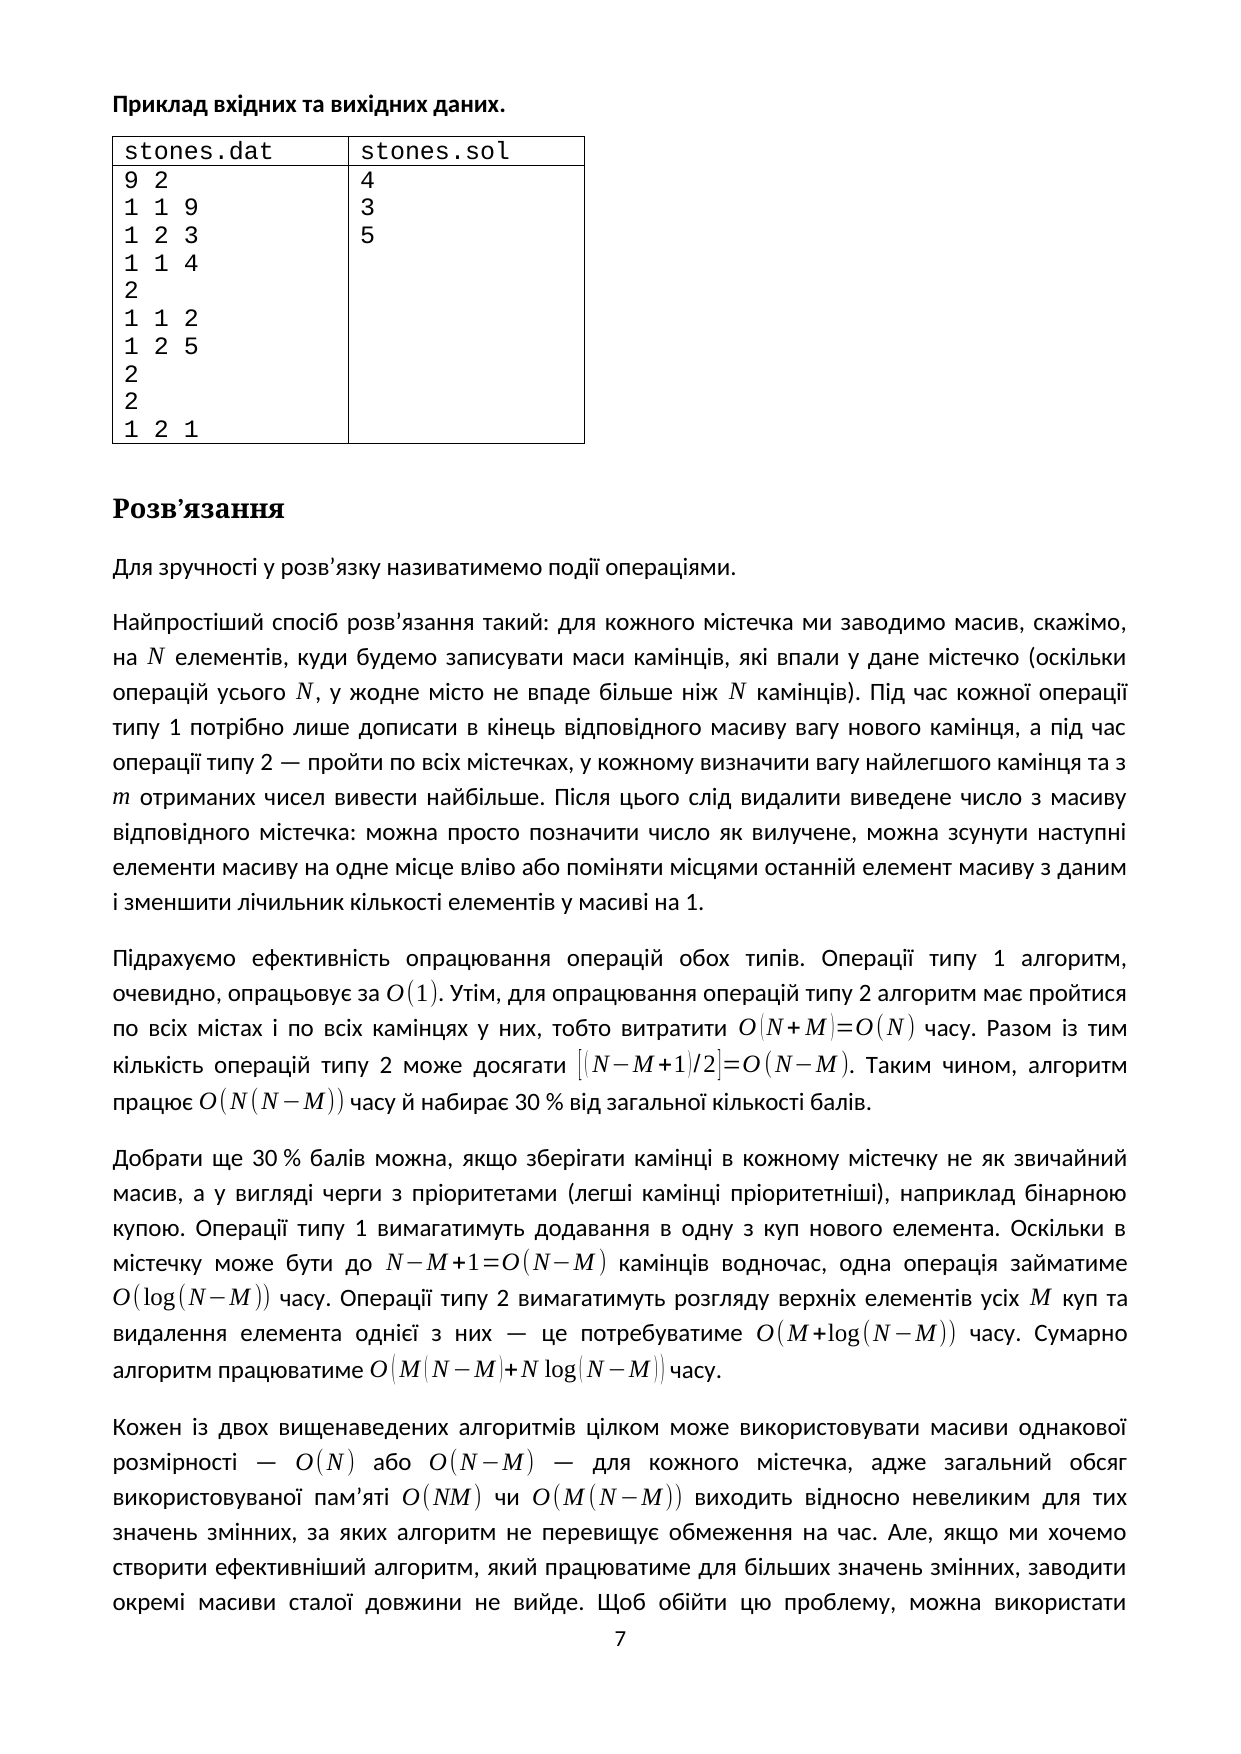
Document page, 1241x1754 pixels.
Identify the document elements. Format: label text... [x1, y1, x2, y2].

text Підрахуємо ефективність опрацювання операцій обох типів. Операції типу 1 алгоритм, очевидно, опрацьовує за . Утім, для опрацювання операцій типу 2 алгоритм має пройтися по всіх містах і по всіх камінцях у них, тобто витратити часу. Разом із тим кількість операцій типу 2 може досягати . Таким чином, алгоритм працює часу й набирає 30 % від загальної кількості балів. [112, 942, 1128, 1116]
table_header stones.dat [113, 137, 348, 165]
text Найпростіший спосіб розв’язання такий: для кожного містечка ми заводимо масив, скажімо, на елементів, куди будемо записувати маси камінців, які впали у дане містечко (оскільки операцій усього , у жодне місто не впаде більше ніж камінців). Під час кожної операції типу 1 потрібно лише дописати в кінець відповідного масиву вагу нового камінця, а під час операції типу 2 — пройти по всіх містечках, у кожному визначити вагу найлегшого камінця та з отриманих чисел вивести найбільше. Після цього слід видалити виведене число з масиву відповідного містечка: можна просто позначити число як вилучене, можна зсунути наступні елементи масиву на одне місце вліво або поміняти місцями останній елемент масиву з даним і зменшити лічильник кількості елементів у масиві на 1. [112, 606, 1128, 917]
text Добрати ще 30 % балів можна, якщо зберігати камінці в кожному містечку не як звичайний масив, а у вигляді черги з пріоритетами (легші камінці пріоритетніші), наприклад бінарною купою. Операції типу 1 вимагатимуть додавання в одну з куп нового елемента. Оскільки в містечку може бути до камінців водночас, одна операція займатиме часу. Операції типу 2 вимагатимуть розгляду верхніх елементів усіх куп та видалення елемента однієї з них — це потребуватиме часу. Сумарно алгоритм працюватиме часу. [112, 1142, 1128, 1386]
table_cell 4 3 5 [349, 166, 584, 443]
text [112, 1412, 1128, 1617]
table_cell 9 2 1 1 9 1 2 3 1 1 4 2 1 1 2 1 2 5 2 2 1 2 1 [113, 166, 348, 443]
subtitle Розв’язання [112, 494, 1128, 525]
text Приклад вхідних та вихідних даних. [112, 89, 1128, 119]
table_header stones.sol [349, 137, 584, 165]
text Для зручності у розв’язку називатимемо події операціями. [112, 551, 1128, 581]
